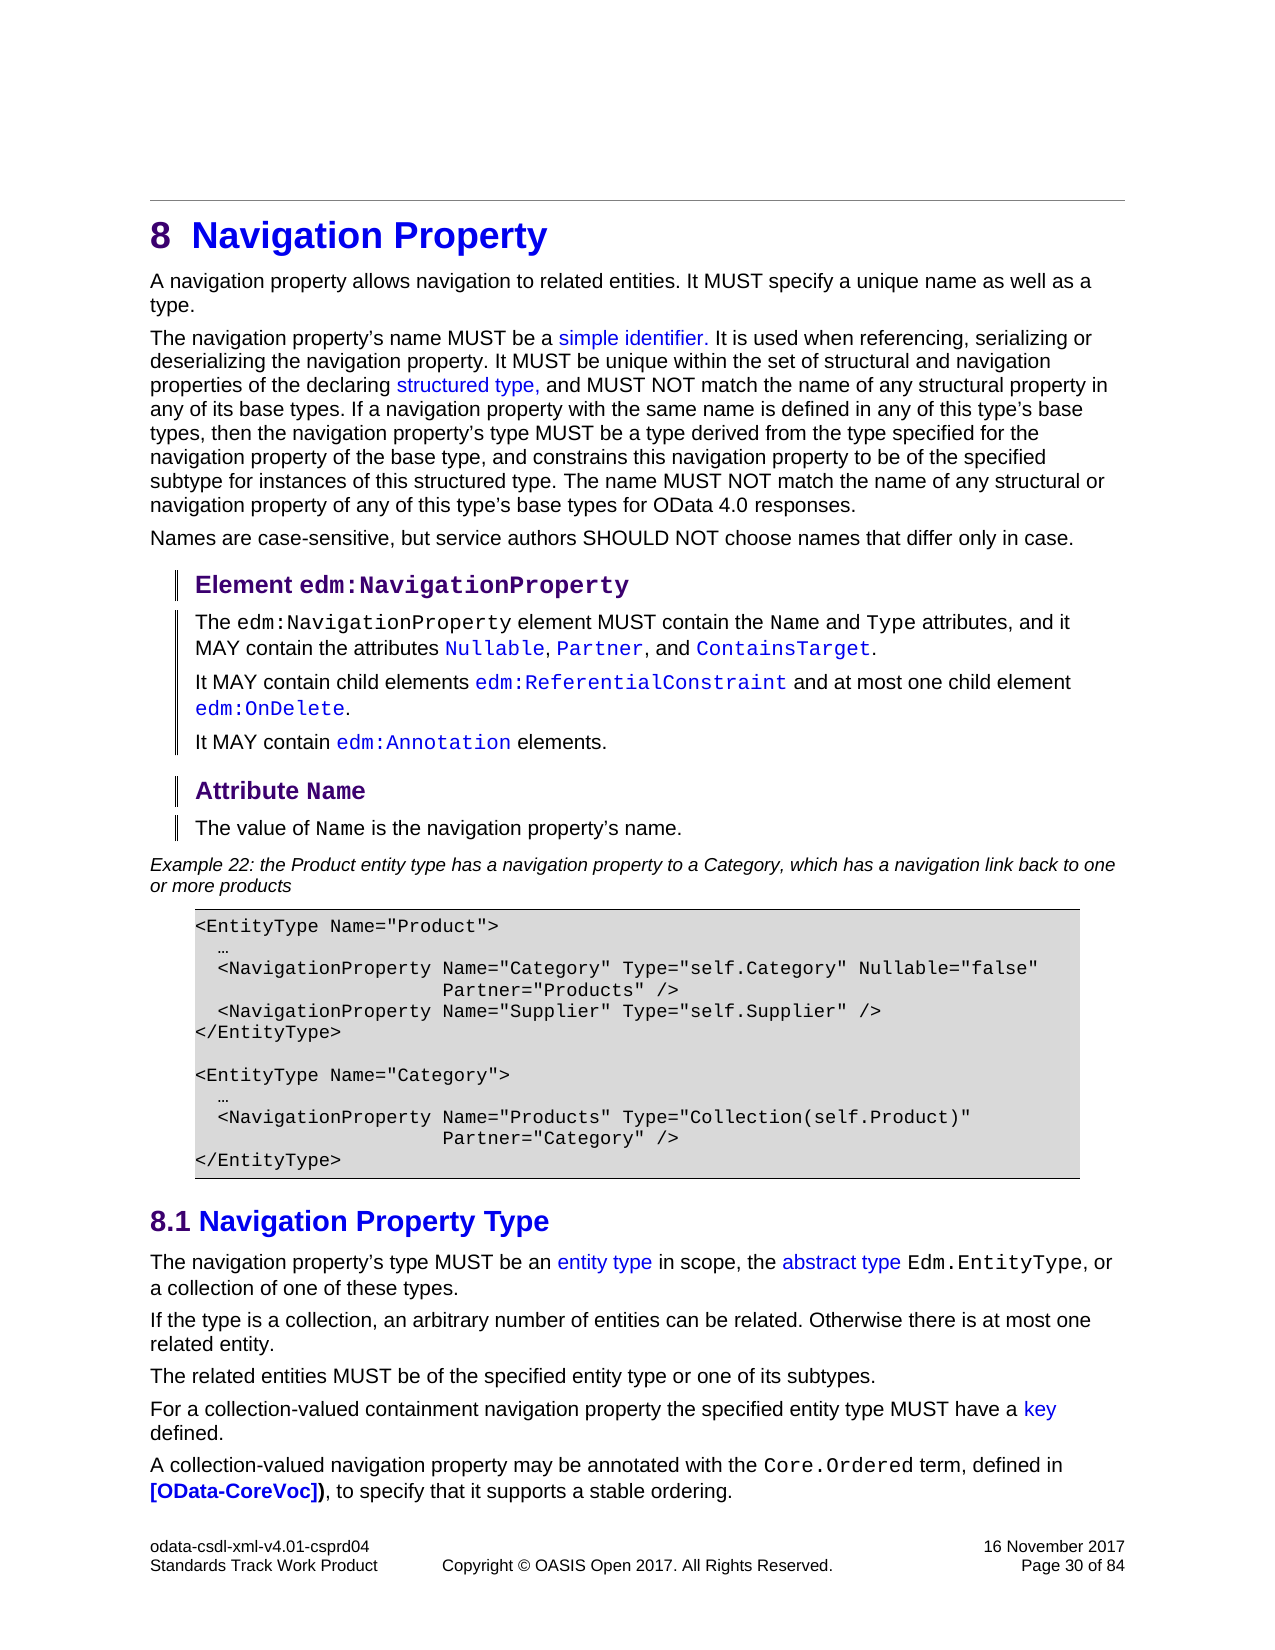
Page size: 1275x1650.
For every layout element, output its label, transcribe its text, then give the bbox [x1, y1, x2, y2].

text The navigation property’s name MUST be a simple identifier. It is used when referencing, serializing or deserializing the navigation property. It MUST be unique within the set of structural and navigation properties of the declaring structured type, and MUST NOT match the name of any structural property in any of its base types. If a navigation property with the same name is defined in any of this type’s base types, then the navigation property’s type MUST be a type derived from the type specified for the navigation property of the base type, and constrains this navigation property to be of the specified subtype for instances of this structured type. The name MUST NOT match the name of any structural or navigation property of any of this type’s base types for OData 4.0 responses. [150, 325, 1125, 517]
subtitle Attribute Name [178, 776, 1125, 807]
text <EntityType Name="Category"> … <NavigationProperty Name="Products" Type="Collection(self.Product)" [195, 1058, 1080, 1122]
text The edm:NavigationProperty element MUST contain the Name and Type attributes, and it MAY contain the attributes Nullable, Partner, and ContainsTarget. [175, 609, 1080, 661]
text A collection-valued navigation property may be annotated with the Core.Ordered term, defined in [OData-CoreVoc]), to specify that it supports a stable ordering. [150, 1453, 1125, 1503]
subtitle Navigation Property Type [150, 1204, 1125, 1237]
text The related entities MUST be of the specified entity type or one of its subtypes. [150, 1364, 1125, 1388]
text It MAY contain child elements edm:ReferentialConstraint and at most one child element edm:OnDelete. [178, 669, 1080, 721]
text Names are case-sensitive, but service authors SHOULD NOT choose names that differ only in case. [150, 525, 1125, 549]
text Example 22: the Product entity type has a navigation property to a Category, which has a navigation link back to one or more products [150, 854, 1125, 897]
text <EntityType Name="Product"> … <NavigationProperty Name="Category" Type="self.Category" Nullable="false" [195, 910, 1080, 973]
text The navigation property’s type MUST be an entity type in scope, the abstract type Edm.EntityType, or a collection of one of these types. [150, 1250, 1125, 1300]
text The value of Name is the navigation property’s name. [178, 815, 1080, 841]
text For a collection-valued containment navigation property the specified entity type MUST have a key defined. [150, 1397, 1125, 1444]
text It MAY contain edm:Annotation elements. [178, 729, 1080, 755]
subtitle Navigation Property [150, 201, 1125, 257]
text If the type is a collection, an arbitrary number of entities can be related. Otherwise there is at most one related entity. [150, 1308, 1125, 1356]
subtitle Element edm:NavigationProperty [178, 570, 1125, 601]
text Partner="Products" /> <NavigationProperty Name="Supplier" Type="self.Supplier" /> </EntityType> [195, 973, 1080, 1037]
text Partner="Category" /> </EntityType> [195, 1122, 1080, 1178]
text A navigation property allows navigation to related entities. It MUST specify a unique name as well as a type. [150, 269, 1125, 317]
